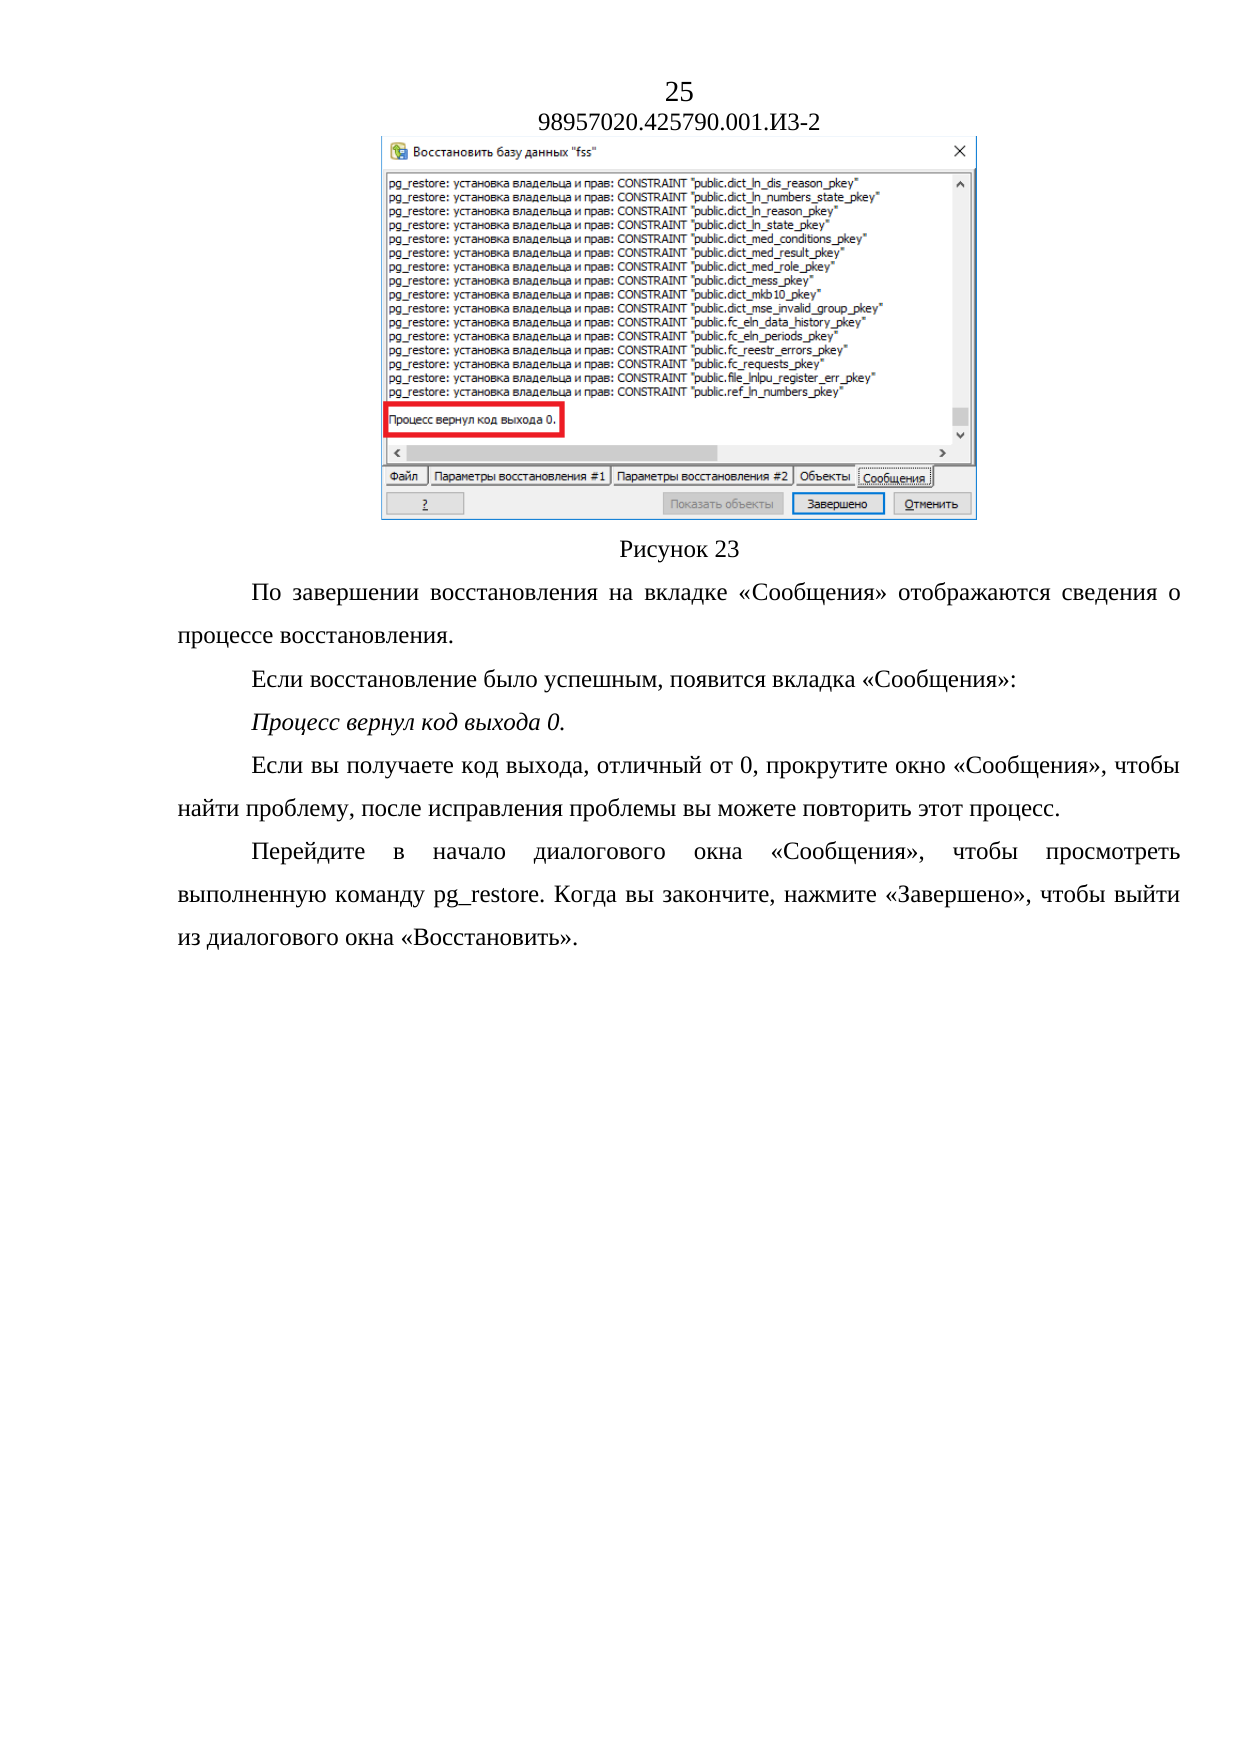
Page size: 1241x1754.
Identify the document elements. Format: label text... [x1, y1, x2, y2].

picture [381, 136, 977, 520]
text По завершении восстановления на вкладке «Сообщения» отображаются сведения о процессе восстановления. [177, 577, 1181, 649]
text Рисунок 23 [177, 534, 1181, 563]
text Если вы получаете код выхода, отличный от 0, прокрутите окно «Сообщения», чтобы найти проблему, после исправления проблемы вы можете повторить этот процесс. [177, 750, 1181, 822]
text Перейдите в начало диалогового окна «Сообщения», чтобы просмотреть выполненную команду pg_restore. Когда вы закончите, нажмите «Завершено», чтобы выйти из диалогового окна «Восстановить». [177, 836, 1181, 951]
text Если восстановление было успешным, появится вкладка «Сообщения»: [177, 664, 1181, 692]
text Процесс вернул код выхода 0. [177, 707, 1181, 736]
